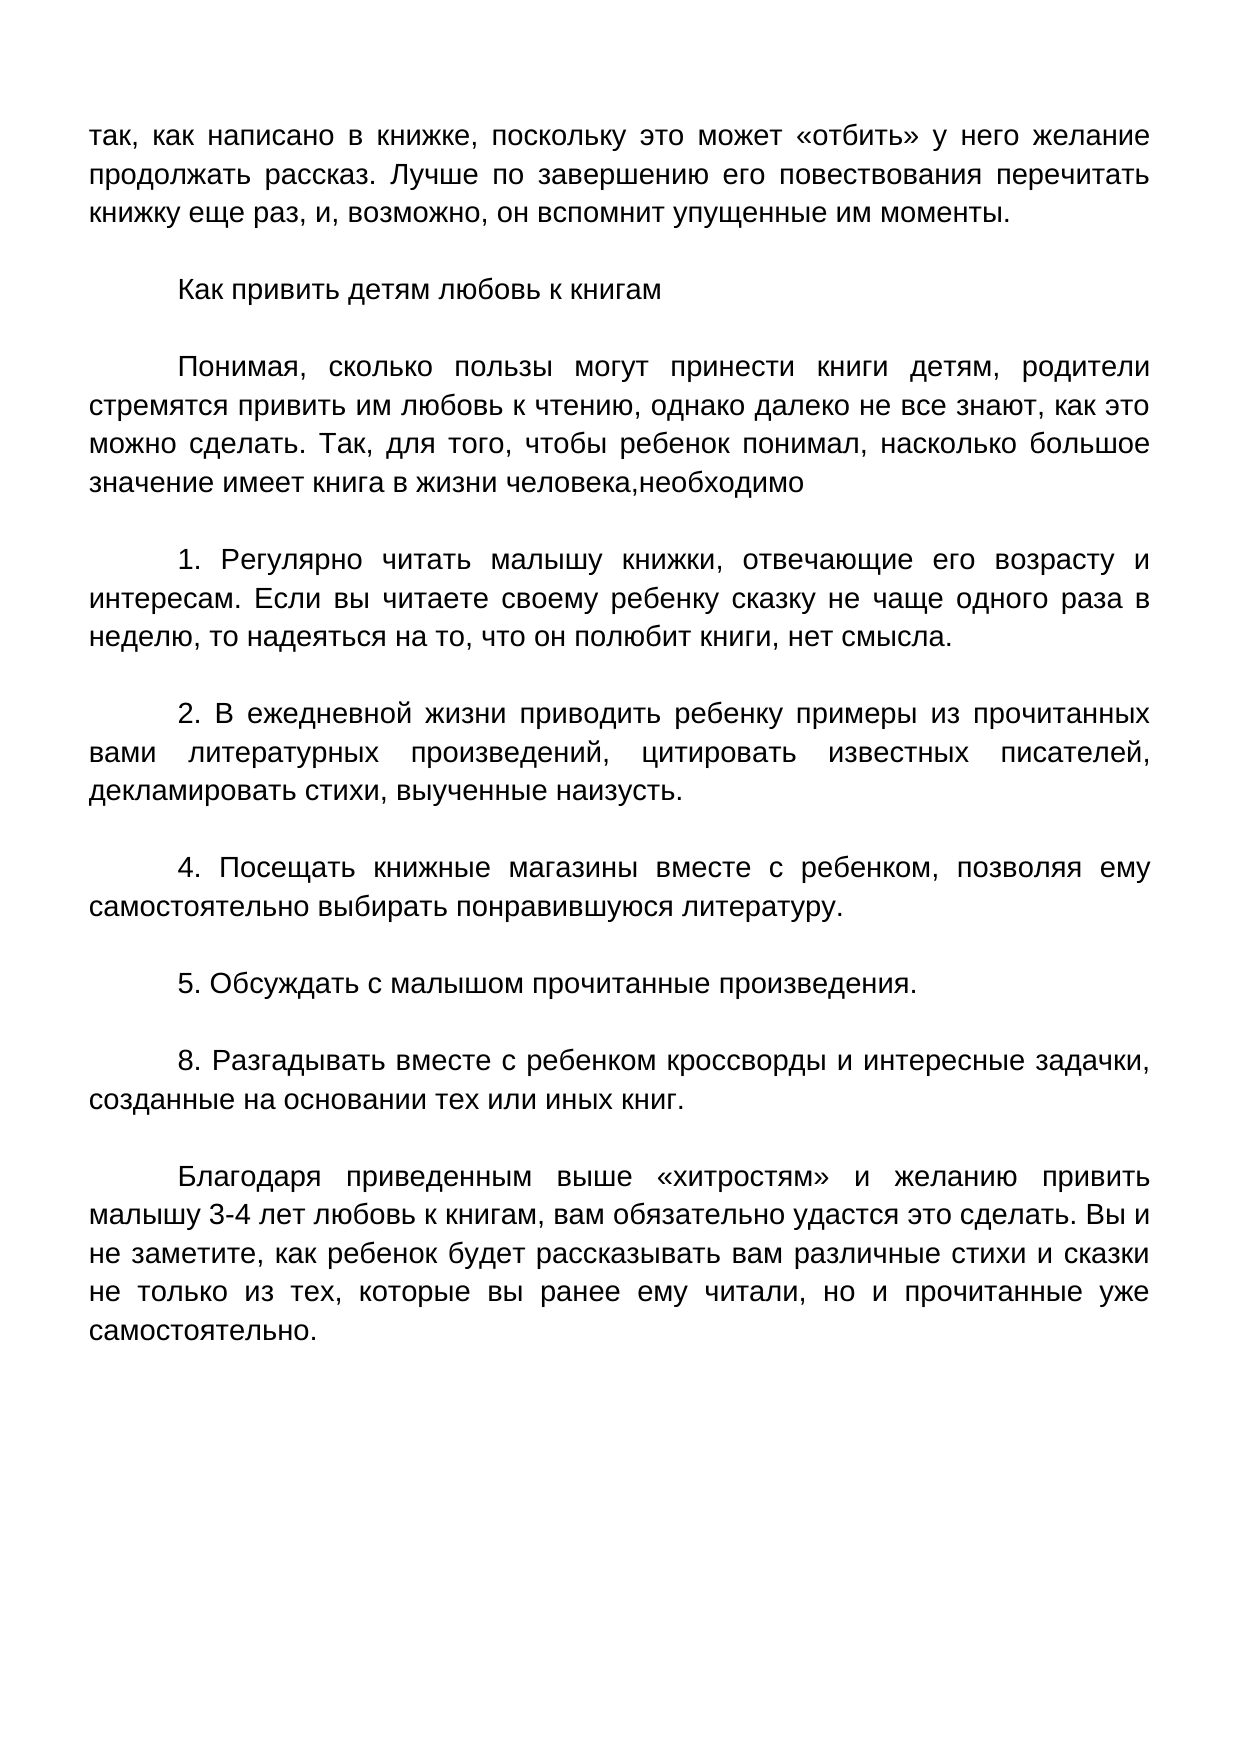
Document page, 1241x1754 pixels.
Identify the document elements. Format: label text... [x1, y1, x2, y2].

text Как привить детям любовь к книгам [88, 272, 1152, 306]
text 4. Посещать книжные магазины вместе с ребенком, позволяя ему самостоятельно выбирать понравившуюся литературу. [88, 850, 1152, 922]
text Понимая, сколько пользы могут принести книги детям, родители стремятся привить им любовь к чтению, однако далеко не все знают, как это можно сделать. Так, для того, чтобы ребенок понимал, насколько большое значение имеет книга в жизни человека,необходимо [88, 349, 1152, 498]
text 8. Разгадывать вместе с ребенком кроссворды и интересные задачки, созданные на основании тех или иных книг. [88, 1043, 1152, 1115]
text 1. Регулярно читать малышу книжки, отвечающие его возрасту и интересам. Если вы читаете своему ребенку сказку не чаще одного раза в неделю, то надеяться на то, что он полюбит книги, нет смысла. [88, 542, 1152, 653]
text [88, 118, 1152, 229]
text Благодаря приведенным выше «хитростям» и желанию привить малышу 3-4 лет любовь к книгам, вам обязательно удастся это сделать. Вы и не заметите, как ребенок будет рассказывать вам различные стихи и сказки не только из тех, которые вы ранее ему читали, но и прочитанные уже самостоятельно. [88, 1159, 1152, 1346]
text 2. В ежедневной жизни приводить ребенку примеры из прочитанных вами литературных произведений, цитировать известных писателей, декламировать стихи, выученные наизусть. [88, 696, 1152, 807]
text 5. Обсуждать с малышом прочитанные произведения. [88, 966, 1152, 999]
